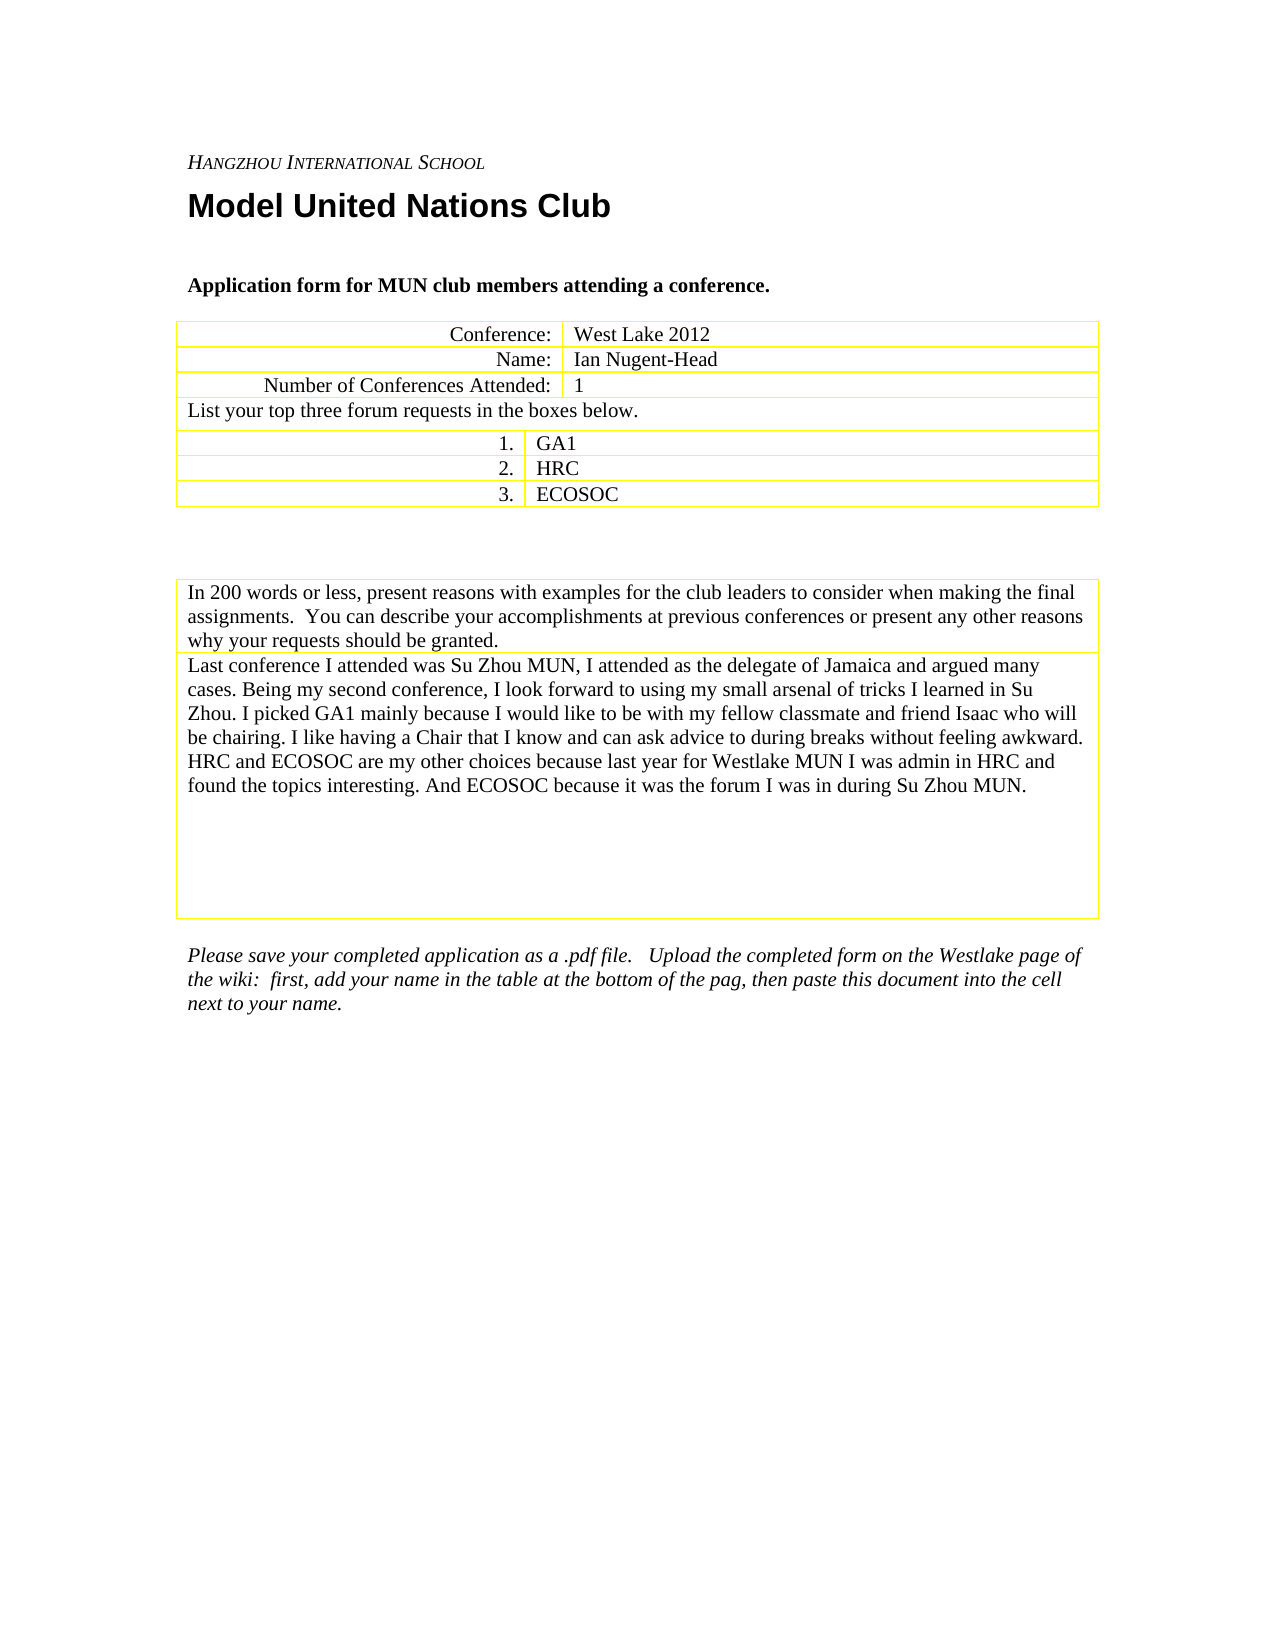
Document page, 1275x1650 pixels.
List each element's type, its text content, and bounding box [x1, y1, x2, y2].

subtitle Model United Nations Club [187, 187, 1087, 225]
text Application form for MUN club members attending a conference. [187, 273, 1087, 297]
text Please save your completed application as a .pdf file. Upload the completed form on the Westlake page of the wiki: first, add your name in the table at the bottom of the pag, then paste this document into the cell next to your name. [187, 943, 1087, 1015]
table_header In 200 words or less, present reasons with examples for the club leaders to consider when making the final assignments. You can describe your accomplishments at previous conferences or present any other reasons why your requests should be granted. [177, 580, 1098, 652]
table_cell Last conference I attended was Su Zhou MUN, I attended as the delegate of Jamaica and argued many cases. Being my second conference, I look forward to using my small arsenal of tricks I learned in Su Zhou. I picked GA1 mainly because I would like to be with my fellow classmate and friend Isaac who will be chairing. I like having a Chair that I know and can ask advice to during breaks without feeling awkward. HRC and ECOSOC are my other choices because last year for Westlake MUN I was admin in HRC and found the topics interesting. And ECOSOC because it was the forum I was in during Su Zhou MUN. [177, 653, 1098, 918]
table_cell Number of Conferences Attended: [177, 373, 562, 397]
table_cell Name: [177, 348, 562, 371]
table_header Conference: [177, 322, 562, 346]
table_cell List your top three forum requests in the boxes below. [177, 398, 1098, 430]
table_cell 1. [177, 431, 524, 455]
table_cell 1 [563, 373, 1098, 397]
table_cell 2. [177, 456, 524, 480]
table_cell Ian Nugent-Head [563, 348, 1098, 371]
table_header West Lake 2012 [563, 322, 1098, 346]
table_cell 3. [177, 481, 524, 506]
table_cell GA1 [526, 431, 1098, 455]
table_cell ECOSOC [526, 481, 1098, 506]
table_cell HRC [526, 456, 1098, 480]
text Hangzhou International School [187, 150, 1087, 174]
